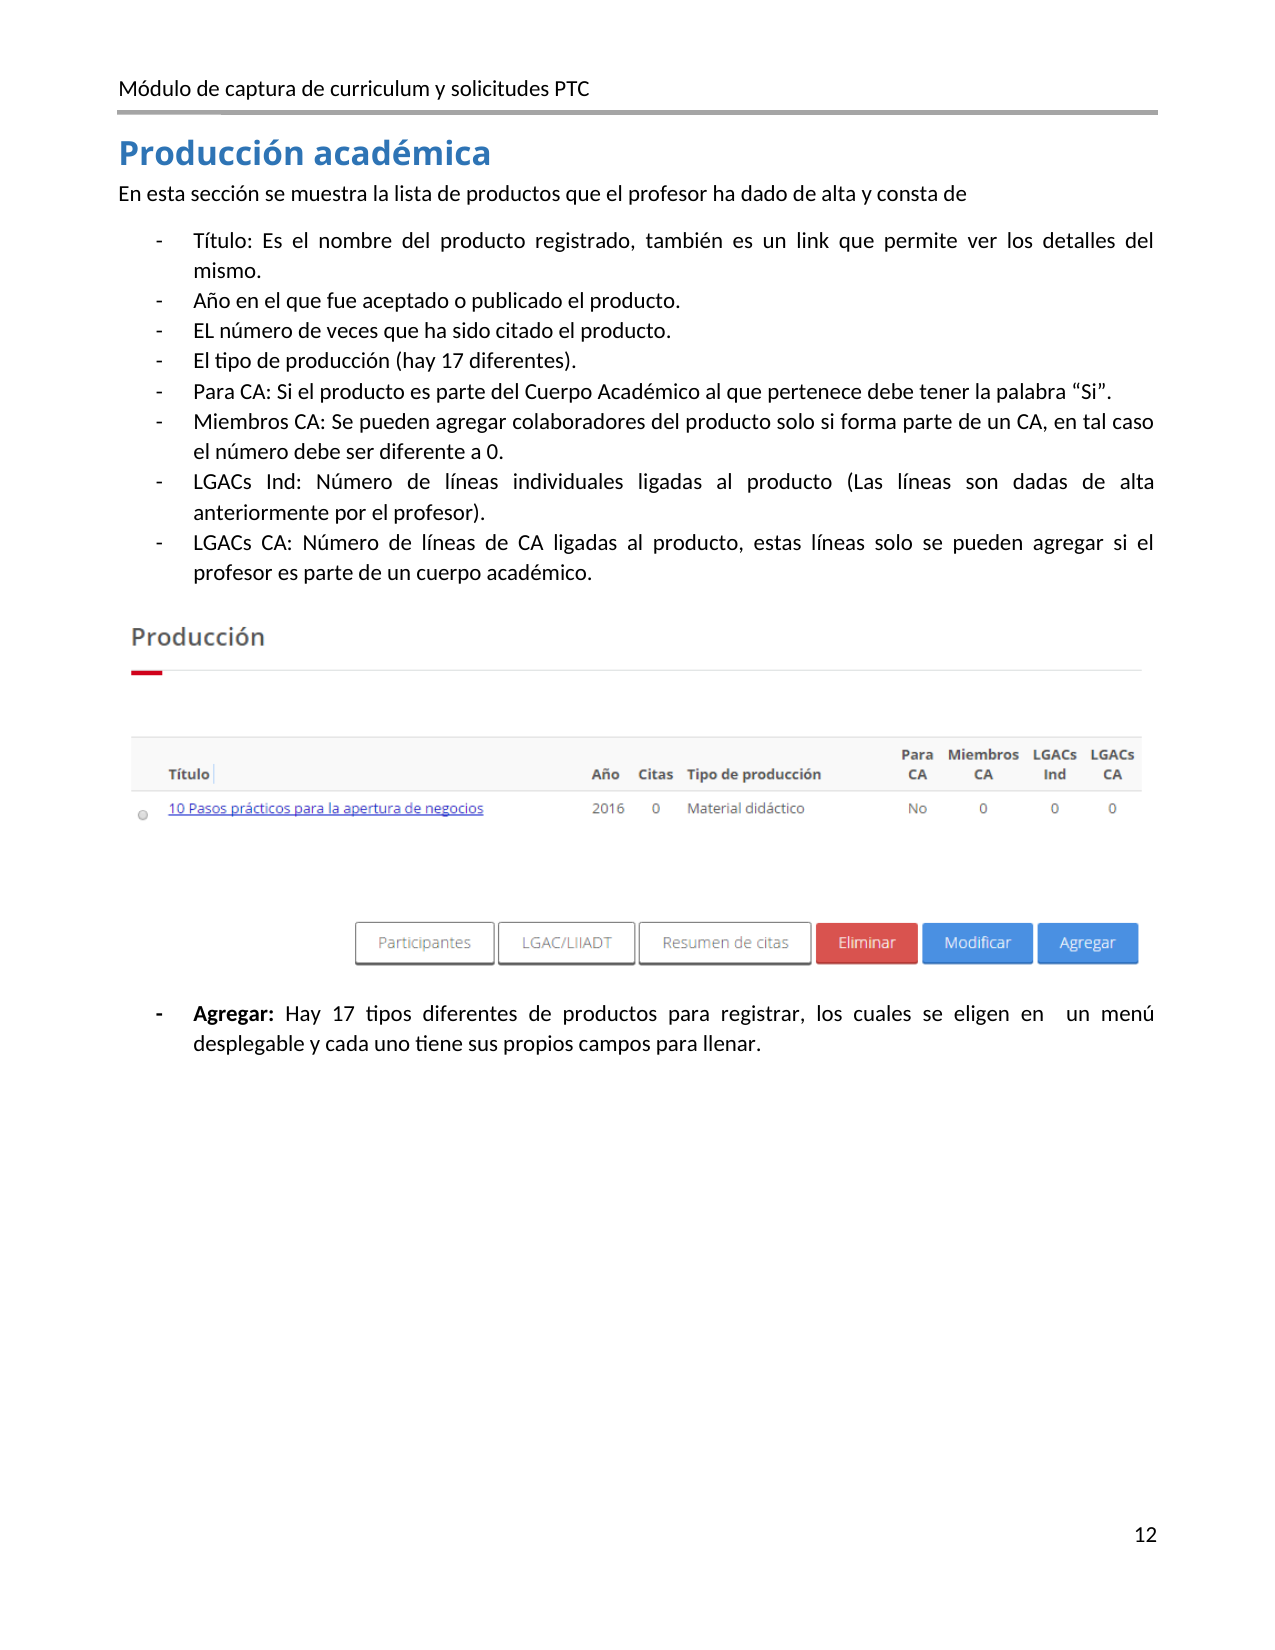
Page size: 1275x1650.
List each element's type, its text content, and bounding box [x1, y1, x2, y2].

list Agregar: Hay 17 tipos diferentes de productos para registrar, los cuales se eligen en un menú desplegable y cada uno tiene sus propios campos para llenar. [156, 999, 1157, 1057]
subtitle Producción académica [118, 130, 1157, 175]
list Año en el que fue aceptado o publicado el producto. [156, 286, 1157, 314]
list Para CA: Si el producto es parte del Cuerpo Académico al que pertenece debe tener la palabra “Si”. [156, 377, 1157, 405]
list Título: Es el nombre del producto registrado, también es un link que permite ver los detalles del mismo. [156, 226, 1157, 284]
list El tipo de producción (hay 17 diferentes). [156, 347, 1157, 374]
list EL número de veces que ha sido citado el producto. [156, 316, 1157, 344]
text En esta sección se muestra la lista de productos que el profesor ha dado de alta y consta de [118, 179, 1157, 207]
list Miembros CA: Se pueden agregar colaboradores del producto solo si forma parte de un CA, en tal caso el número debe ser diferente a 0. [156, 407, 1157, 465]
picture [118, 605, 1154, 980]
list LGACs Ind: Número de líneas individuales ligadas al producto (Las líneas son dadas de alta anteriormente por el profesor). [156, 467, 1157, 526]
list LGACs CA: Número de líneas de CA ligadas al producto, estas líneas solo se pueden agregar si el profesor es parte de un cuerpo académico. [156, 528, 1157, 586]
